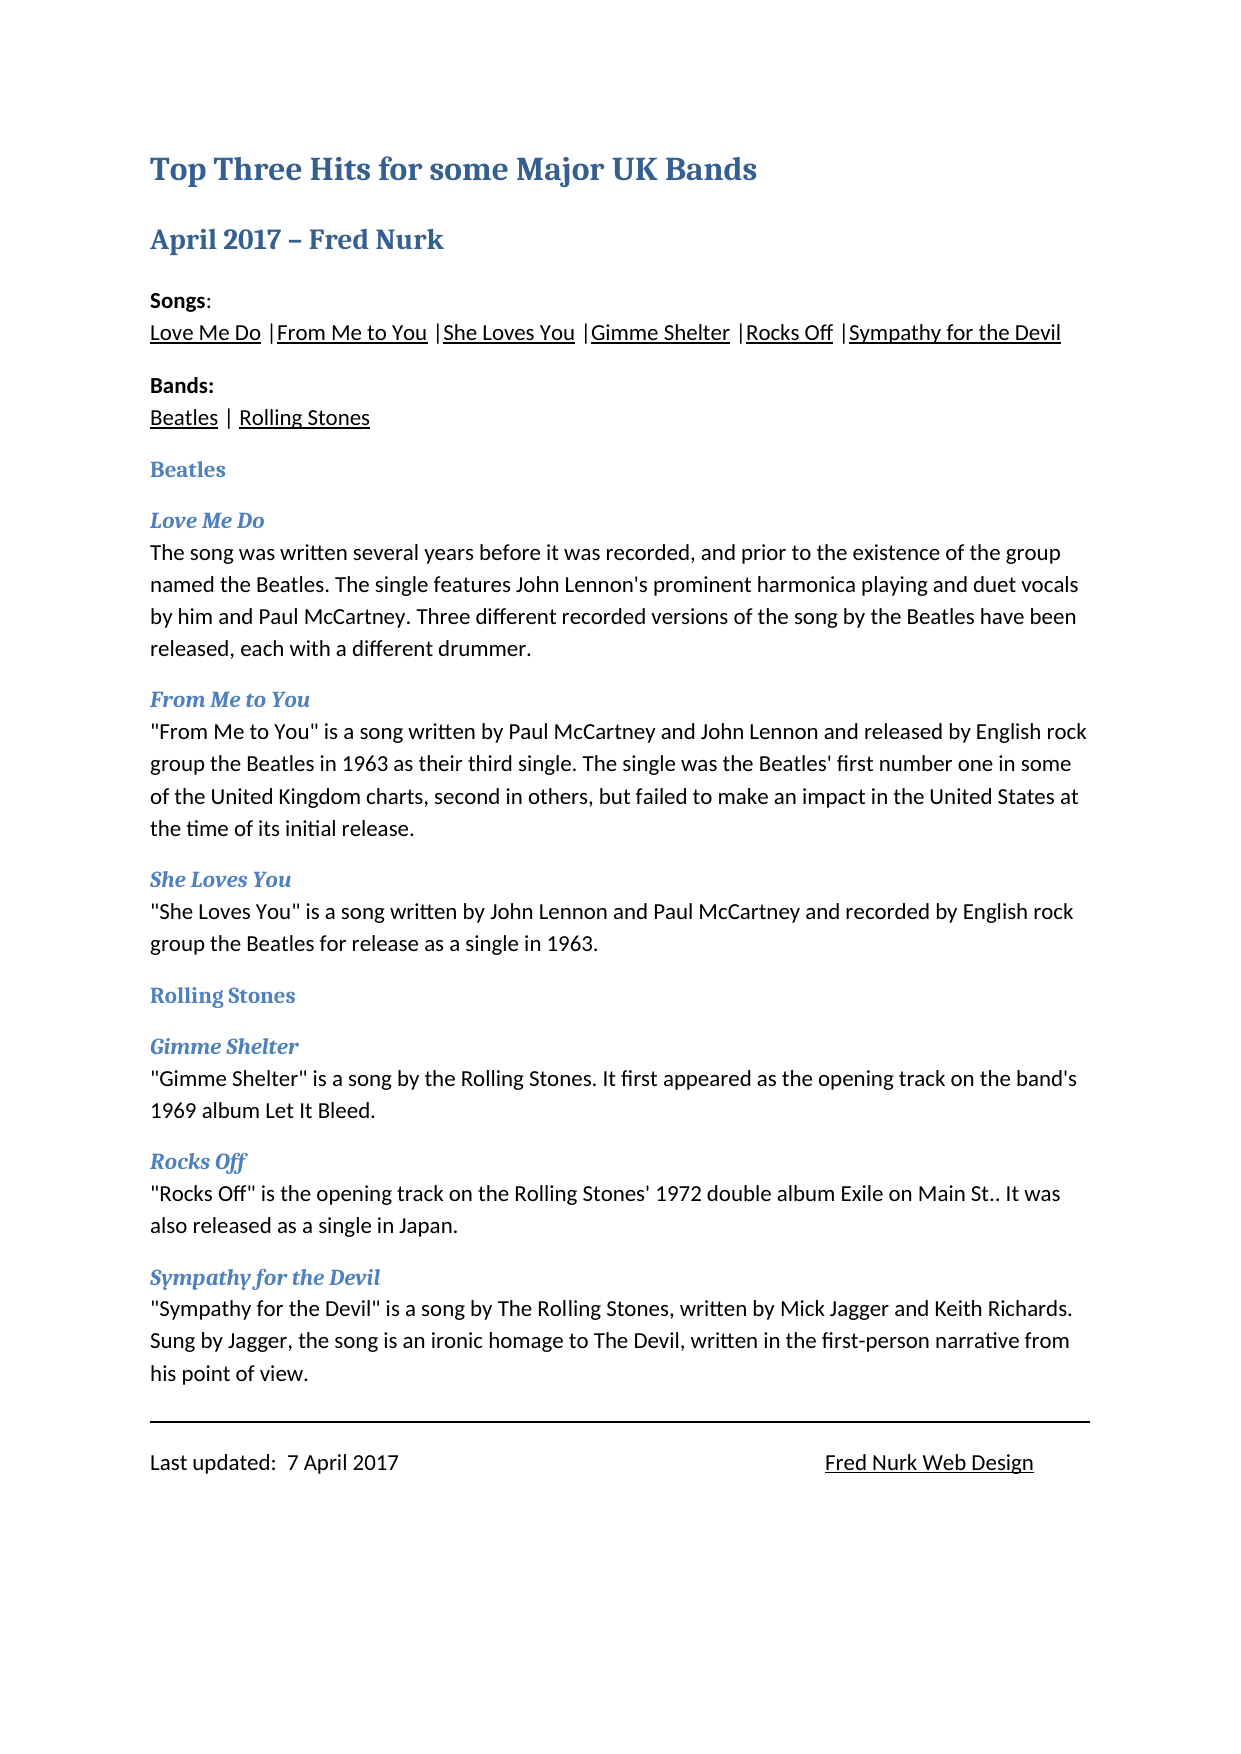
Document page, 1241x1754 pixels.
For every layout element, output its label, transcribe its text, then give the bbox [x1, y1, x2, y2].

text Bands: Beatles | Rolling Stones [150, 371, 1090, 431]
subtitle She Loves You [150, 867, 1090, 893]
text Last updated: 7 April 2017 Fred Nurk Web Design [150, 1448, 1090, 1476]
text "Rocks Off" is the opening track on the Rolling Stones' 1972 double album Exile on Main St.. It was also released as a single in Japan. [150, 1179, 1090, 1239]
text "She Loves You" is a song written by John Lennon and Paul McCartney and recorded by English rock group the Beatles for release as a single in 1963. [150, 897, 1090, 957]
text "Gimme Shelter" is a song by the Rolling Stones. It first appeared as the opening track on the band's 1969 album Let It Bleed. [150, 1064, 1090, 1124]
subtitle Sympathy for the Devil [150, 1264, 1090, 1291]
text "Sympathy for the Devil" is a song by The Rolling Stones, written by Mick Jagger and Keith Richards. Sung by Jagger, the song is an ironic homage to The Devil, written in the first-person narrative from his point of view. [150, 1294, 1090, 1421]
subtitle From Me to You [150, 687, 1090, 713]
text "From Me to You" is a song written by Paul McCartney and John Lennon and released by English rock group the Beatles in 1963 as their third single. The single was the Beatles' first number one in some of the United Kingdom charts, second in others, but failed to make an impact in the United States at the time of its initial release. [150, 717, 1090, 842]
subtitle Gimme Shelter [150, 1033, 1090, 1060]
text The song was written several years before it was recorded, and prior to the existence of the group named the Beatles. The single features John Lennon's prominent harmonica playing and duet vocals by him and Paul McCartney. Three different recorded versions of the song by the Beatles have been released, each with a different drummer. [150, 538, 1090, 662]
subtitle Top Three Hits for some Major UK Bands [150, 150, 1090, 188]
text Songs: Love Me Do |From Me to You |She Loves You |Gimme Shelter |Rocks Off |Sympathy for the Devil [150, 286, 1090, 346]
subtitle April 2017 – Fred Nurk [150, 223, 1090, 257]
subtitle Rolling Stones [150, 982, 1090, 1009]
subtitle Beatles [150, 456, 1090, 483]
subtitle Love Me Do [150, 507, 1090, 534]
subtitle Rocks Off [150, 1149, 1090, 1175]
